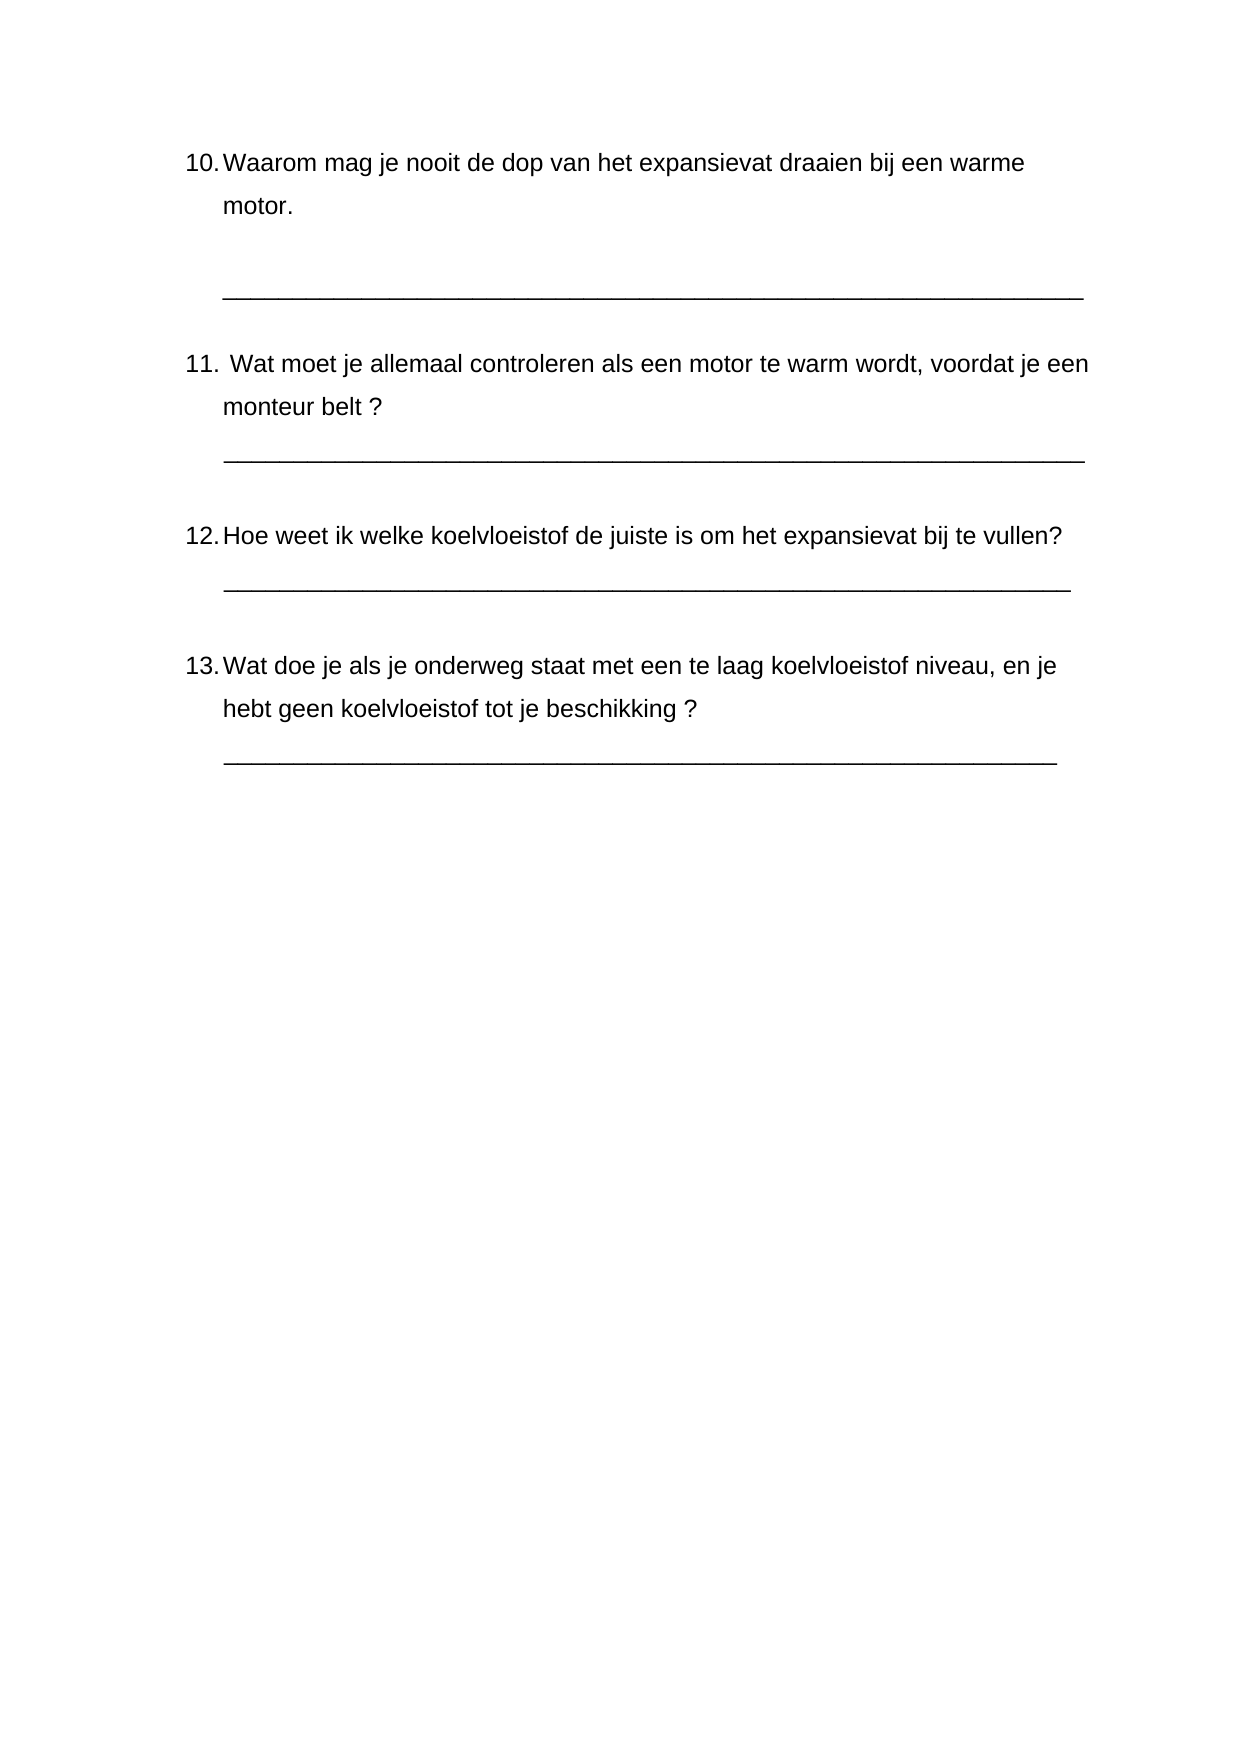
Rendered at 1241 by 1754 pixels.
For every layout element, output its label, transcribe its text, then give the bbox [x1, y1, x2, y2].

list Hoe weet ik welke koelvloeistof de juiste is om het expansievat bij te vullen? [185, 521, 1093, 550]
list Waarom mag je nooit de dop van het expansievat draaien bij een warme motor. ______________________________________________________________ [185, 148, 1093, 337]
text ____________________________________________________________ [148, 737, 1093, 766]
text _____________________________________________________________ [148, 564, 1093, 593]
list Wat moet je allemaal controleren als een motor te warm wordt, voordat je een monteur belt ? [185, 349, 1093, 421]
text ______________________________________________________________ [148, 435, 1093, 464]
list Wat doe je als je onderweg staat met een te laag koelvloeistof niveau, en je hebt geen koelvloeistof tot je beschikking ? [185, 651, 1093, 723]
